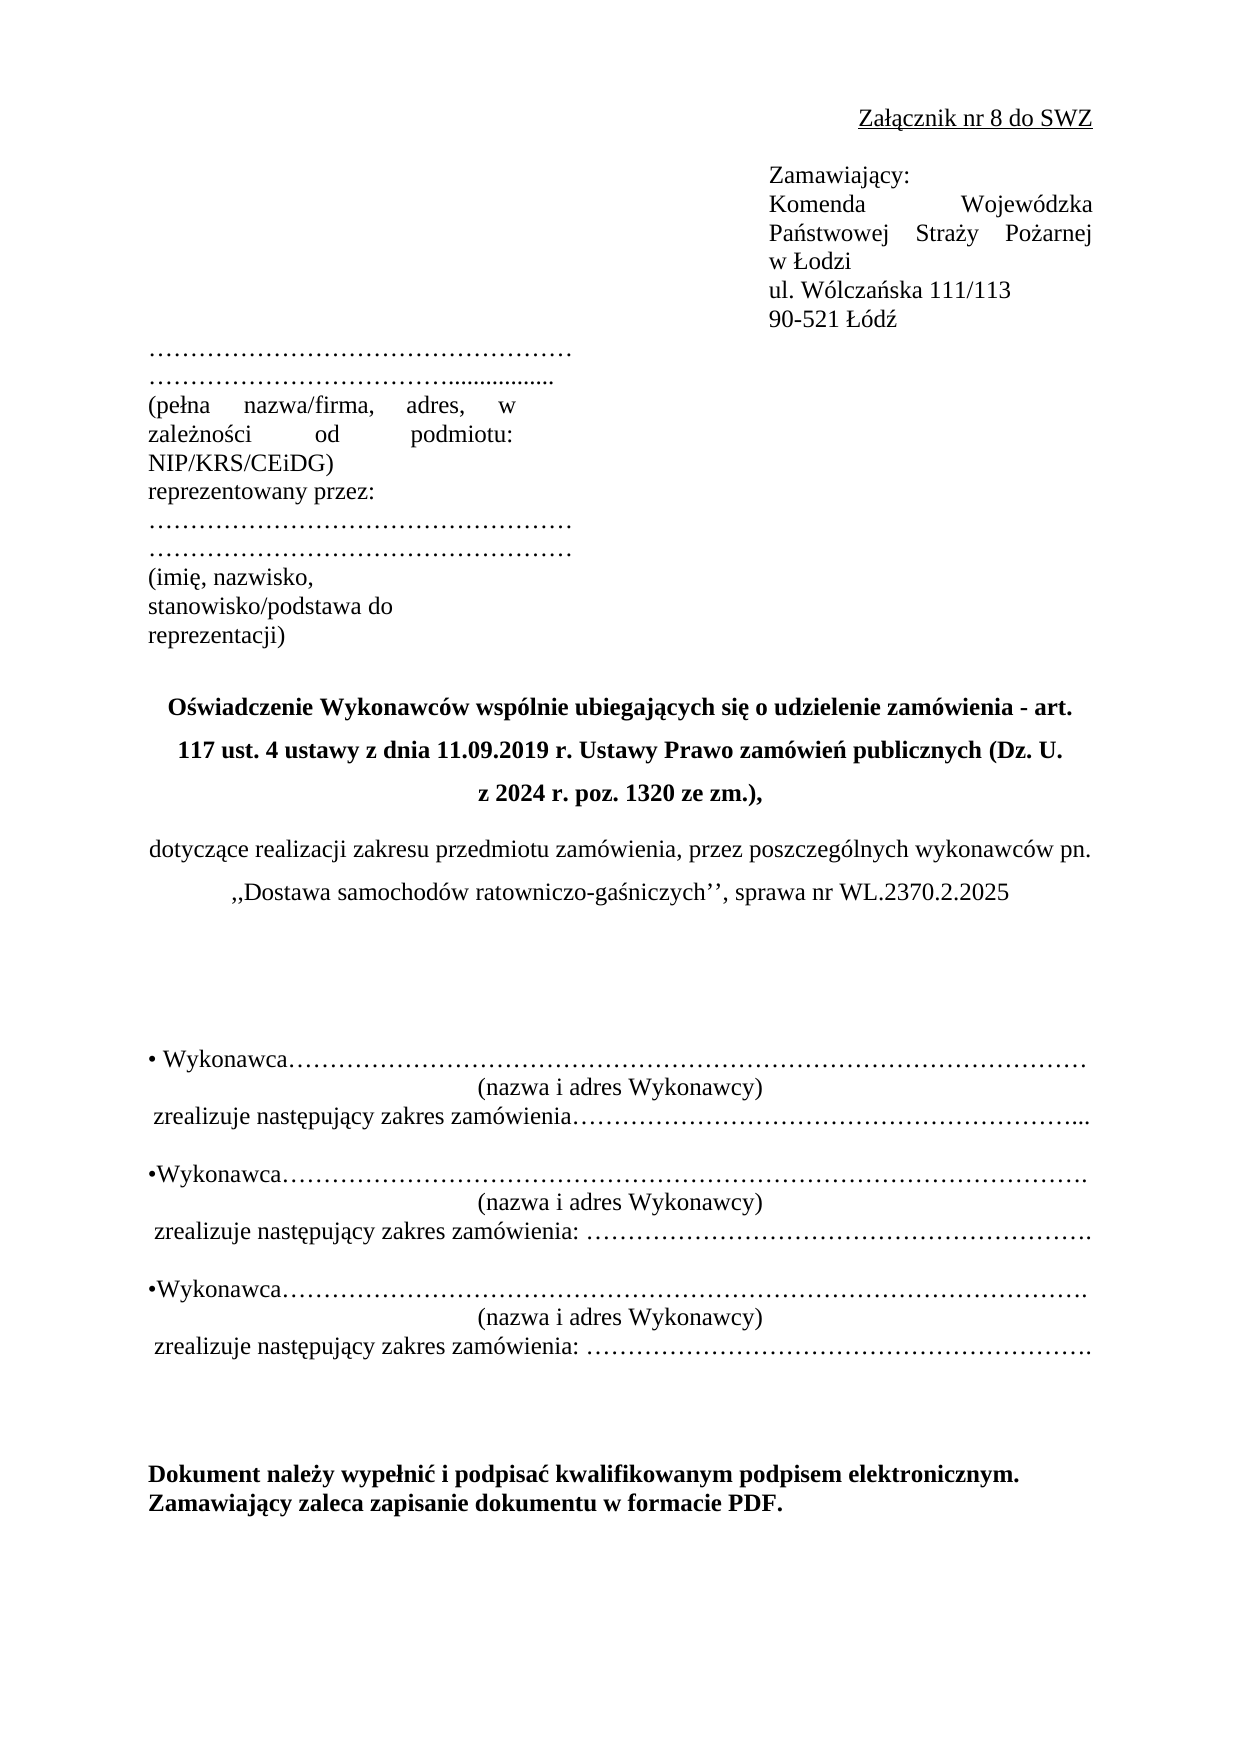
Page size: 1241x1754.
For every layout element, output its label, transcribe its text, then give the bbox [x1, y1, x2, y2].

text Zamawiający zaleca zapisanie dokumentu w formacie PDF. [148, 1488, 1093, 1516]
text NIP/KRS/CEiDG) [148, 448, 1093, 476]
text Oświadczenie Wykonawców wspólnie ubiegających się o udzielenie zamówienia - art. 117 ust. 4 ustawy z dnia 11.09.2019 r. Ustawy Prawo zamówień publicznych (Dz. U. z 2024 r. poz. 1320 ze zm.), [148, 692, 1093, 807]
text zależności od podmiotu: [148, 419, 1093, 447]
text ul. Wólczańska 111/113 [769, 275, 1093, 304]
text stanowisko/podstawa do [148, 591, 1093, 620]
text …………………………………………… [148, 505, 1093, 534]
text • Wykonawca…………………………………………………………………………………… [148, 1044, 1093, 1072]
text …………………………………………… [148, 534, 1093, 562]
text (nazwa i adres Wykonawcy) [148, 1302, 1093, 1331]
text Komenda Wojewódzka Państwowej Straży Pożarnej w Łodzi [769, 189, 1093, 275]
text dotyczące realizacji zakresu przedmiotu zamówienia, przez poszczególnych wykonawców pn. ,,Dostawa samochodów ratowniczo-gaśniczych’’, sprawa nr WL.2370.2.2025 [148, 834, 1093, 906]
text zrealizuje następujący zakres zamówienia……………………………………………………... [148, 1101, 1093, 1130]
text zrealizuje następujący zakres zamówienia: ……………………………………………………. [148, 1216, 1093, 1245]
text Dokument należy wypełnić i podpisać kwalifikowanym podpisem elektronicznym. [148, 1459, 1093, 1487]
text Załącznik nr 8 do SWZ [148, 103, 1093, 131]
text (imię, nazwisko, [148, 562, 1093, 591]
text reprezentowany przez: [148, 476, 1093, 505]
text …………………………………………… [148, 333, 1093, 361]
text 90-521 Łódź [769, 304, 1093, 333]
text ………………………………................. [148, 361, 1093, 390]
text •Wykonawca……………………………………………………………………………………. [148, 1274, 1093, 1302]
text zrealizuje następujący zakres zamówienia: ……………………………………………………. [148, 1331, 1093, 1360]
text •Wykonawca……………………………………………………………………………………. [148, 1159, 1093, 1187]
text (nazwa i adres Wykonawcy) [148, 1187, 1093, 1216]
text (nazwa i adres Wykonawcy) [148, 1072, 1093, 1101]
text (pełna nazwa/firma, adres, w [148, 390, 1093, 419]
text reprezentacji) [148, 620, 1093, 649]
text Zamawiający: [769, 160, 1093, 189]
